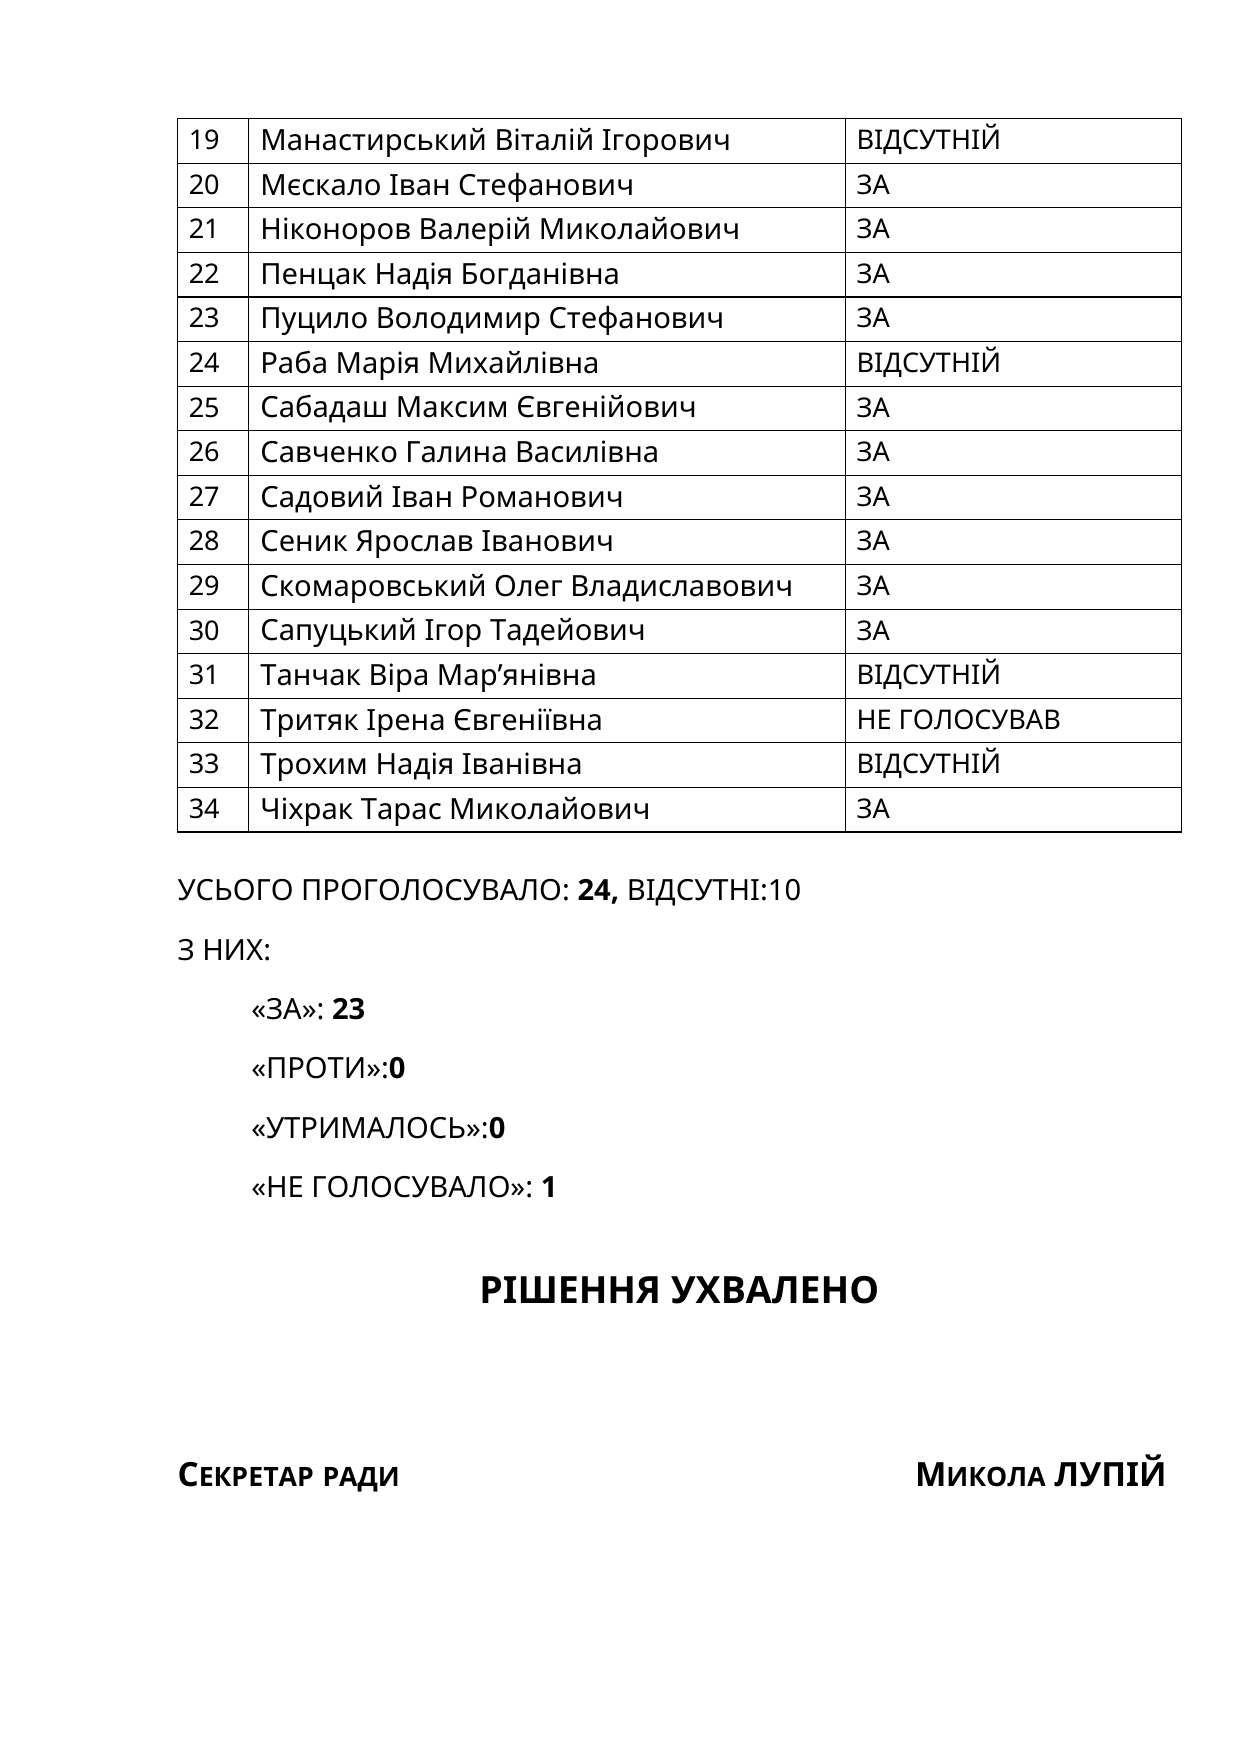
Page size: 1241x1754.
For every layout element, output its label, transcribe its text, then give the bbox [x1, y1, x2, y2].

table_cell 29 [178, 565, 248, 608]
table_cell 27 [178, 476, 248, 519]
text «НЕ ГОЛОСУВАЛО»: 1 [177, 1167, 1181, 1206]
table_cell Пенцак Надія Богданівна [249, 253, 845, 296]
table_cell Манастирський Віталій Ігорович [249, 119, 845, 163]
text «УТРИМАЛОСЬ»:0 [177, 1107, 1181, 1147]
table_cell Сеник Ярослав Іванович [249, 520, 845, 564]
table_cell ЗА [846, 476, 1181, 519]
table_cell ЗА [846, 298, 1181, 341]
text «ПРОТИ»:0 [177, 1048, 1181, 1087]
table_cell 26 [178, 431, 248, 475]
table_cell 33 [178, 743, 248, 787]
table_cell 31 [178, 654, 248, 698]
table_cell 24 [178, 342, 248, 386]
table_cell Ніконоров Валерій Миколайович [249, 208, 845, 252]
table_cell 20 [178, 164, 248, 207]
table_cell 23 [178, 298, 248, 341]
table_cell ЗА [846, 208, 1181, 252]
table_cell Трохим Надія Іванівна [249, 743, 845, 787]
table_cell Тритяк Ірена Євгеніївна [249, 699, 845, 742]
table_cell 25 [178, 387, 248, 430]
table_cell Сапуцький Ігор Тадейович [249, 610, 845, 653]
table_cell Мєскало Іван Стефанович [249, 164, 845, 207]
table_cell ЗА [846, 431, 1181, 475]
table_cell ЗА [846, 788, 1181, 831]
table_cell 34 [178, 788, 248, 831]
table_cell Савченко Галина Василівна [249, 431, 845, 475]
table_cell Танчак Віра Мар’янівна [249, 654, 845, 698]
text «ЗА»: 23 [177, 988, 1181, 1028]
text Усього проголосувало: 24, ВІДСУТНІ:10 [177, 869, 1181, 909]
table_cell ВІДСУТНІЙ [846, 654, 1181, 698]
table_cell ЗА [846, 253, 1181, 296]
table_cell 21 [178, 208, 248, 252]
table_cell 19 [178, 119, 248, 163]
table_cell 32 [178, 699, 248, 742]
table_cell Пуцило Володимир Стефанович [249, 298, 845, 341]
table_cell НЕ ГОЛОСУВАВ [846, 699, 1181, 742]
table_cell ЗА [846, 520, 1181, 564]
table_cell ВІДСУТНІЙ [846, 119, 1181, 163]
table_cell 22 [178, 253, 248, 296]
text РІШЕННЯ УХВАЛЕНО [177, 1263, 1181, 1314]
table_cell Скомаровський Олег Владиславович [249, 565, 845, 608]
table_cell ЗА [846, 387, 1181, 430]
text З НИХ: [177, 929, 1181, 968]
table_cell ВІДСУТНІЙ [846, 342, 1181, 386]
table_cell ВІДСУТНІЙ [846, 743, 1181, 787]
table_cell ЗА [846, 610, 1181, 653]
table_cell ЗА [846, 565, 1181, 608]
table_cell 30 [178, 610, 248, 653]
table_cell Раба Марія Михайлівна [249, 342, 845, 386]
table_cell Садовий Іван Романович [249, 476, 845, 519]
table_cell 28 [178, 520, 248, 564]
table_cell ЗА [846, 164, 1181, 207]
text Секретар ради Микола ЛУПІЙ [177, 1450, 1181, 1496]
table_cell Сабадаш Максим Євгенійович [249, 387, 845, 430]
table_cell Чіхрак Тарас Миколайович [249, 788, 845, 831]
